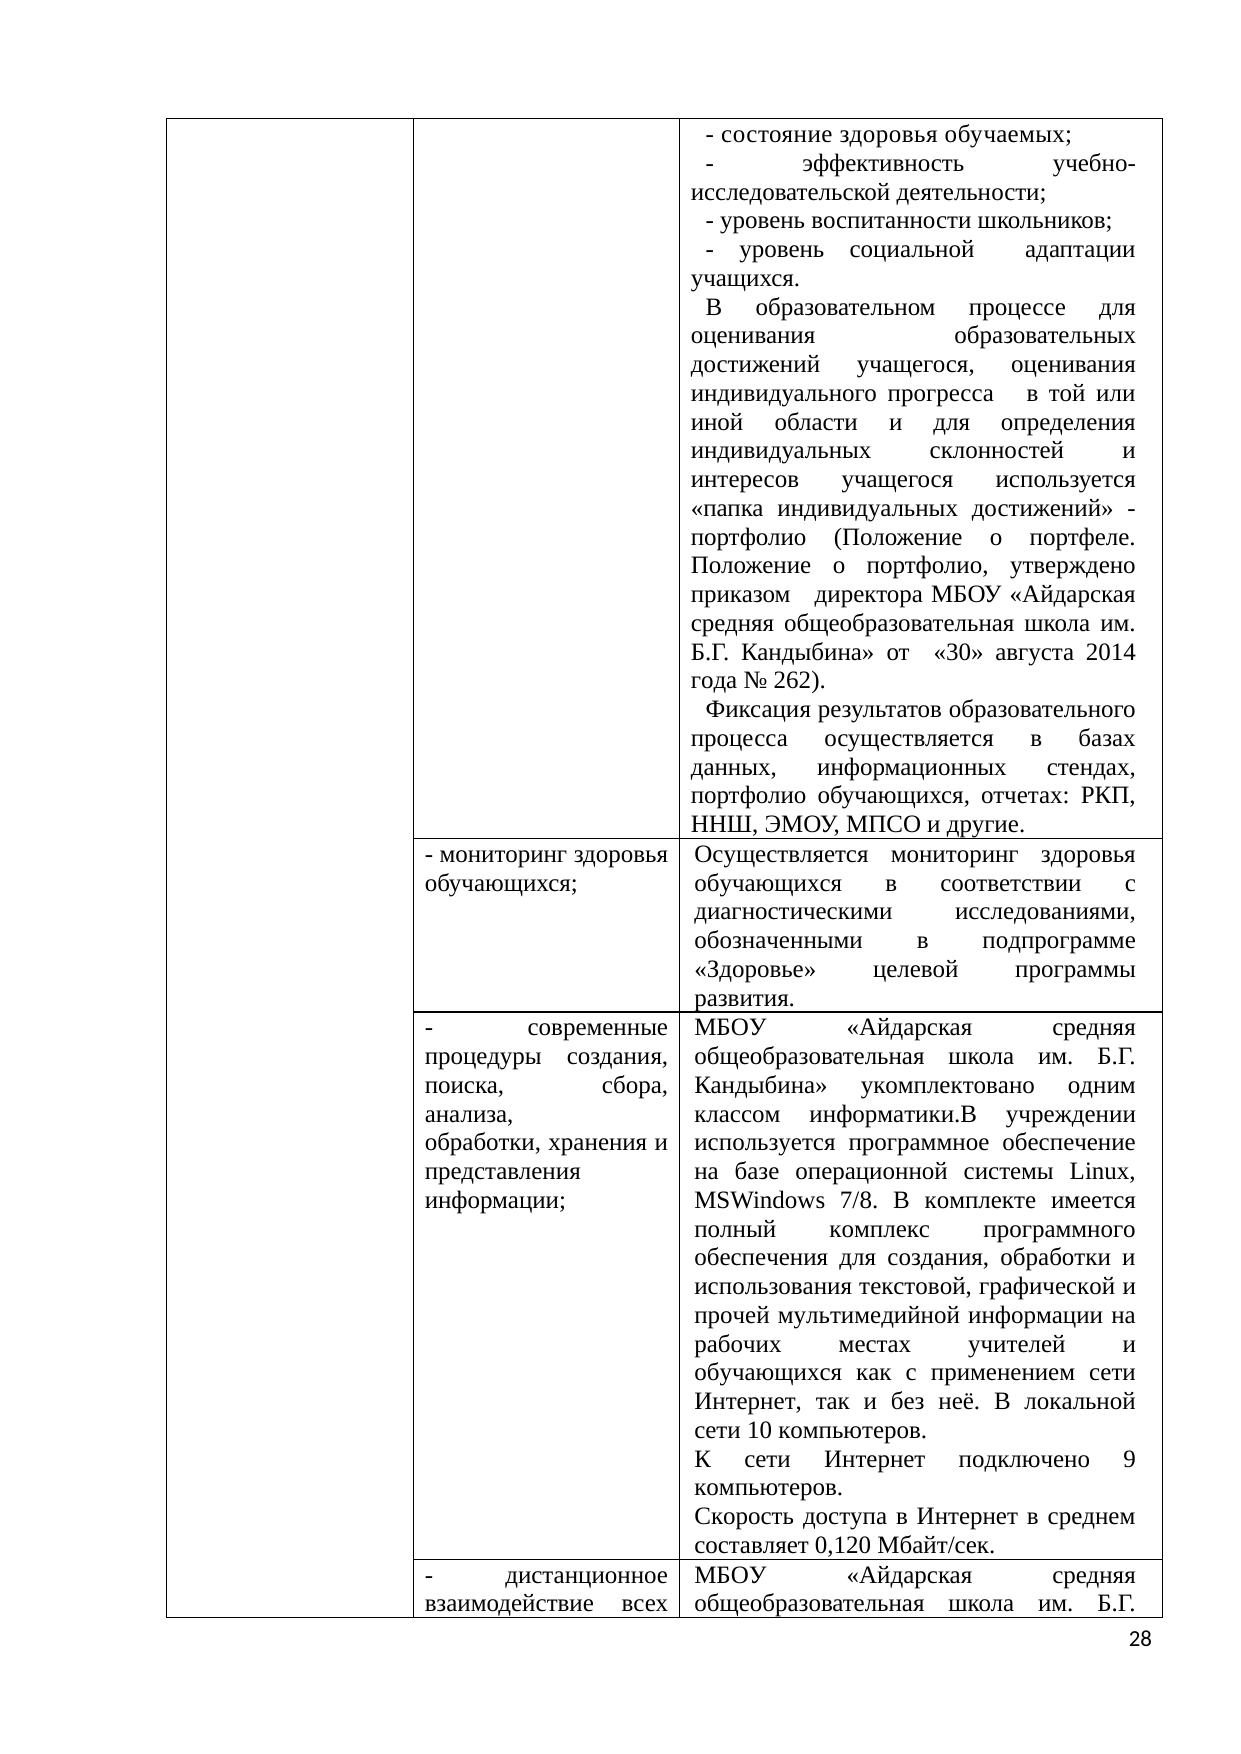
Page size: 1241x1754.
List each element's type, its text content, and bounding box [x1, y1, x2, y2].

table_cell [680, 1560, 1162, 1617]
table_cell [680, 119, 1162, 838]
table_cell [414, 1560, 679, 1617]
table_cell Осуществляется мониторинг здоровья обучающихся в соответствии с диагностическими исследованиями, обозначенными в подпрограмме «Здоровье» целевой программы развития. [680, 839, 1162, 1011]
table_cell - современные процедуры создания, поиска, сбора, анализа, обработки, хранения и представления информации; [414, 1013, 679, 1559]
table_cell МБОУ «Айдарская средняя общеобразовательная школа им. Б.Г. Кандыбина» укомплектовано одним классом информатики.В учреждении используется программное обеспечение на базе операционной системы Linux, MSWindows 7/8. В комплекте имеется полный комплекс программного обеспечения для создания, обработки и использования текстовой, графической и прочей мультимедийной информации на рабочих местах учителей и обучающихся как с применением сети Интернет, так и без неё. В локальной сети 10 компьютеров. К сети Интернет подключено 9 компьютеров. Скорость доступа в Интернет в среднем составляет 0,120 Мбайт/сек. [680, 1013, 1162, 1559]
table_cell - мониторинг здоровья обучающихся; [414, 839, 679, 1011]
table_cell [414, 119, 679, 838]
